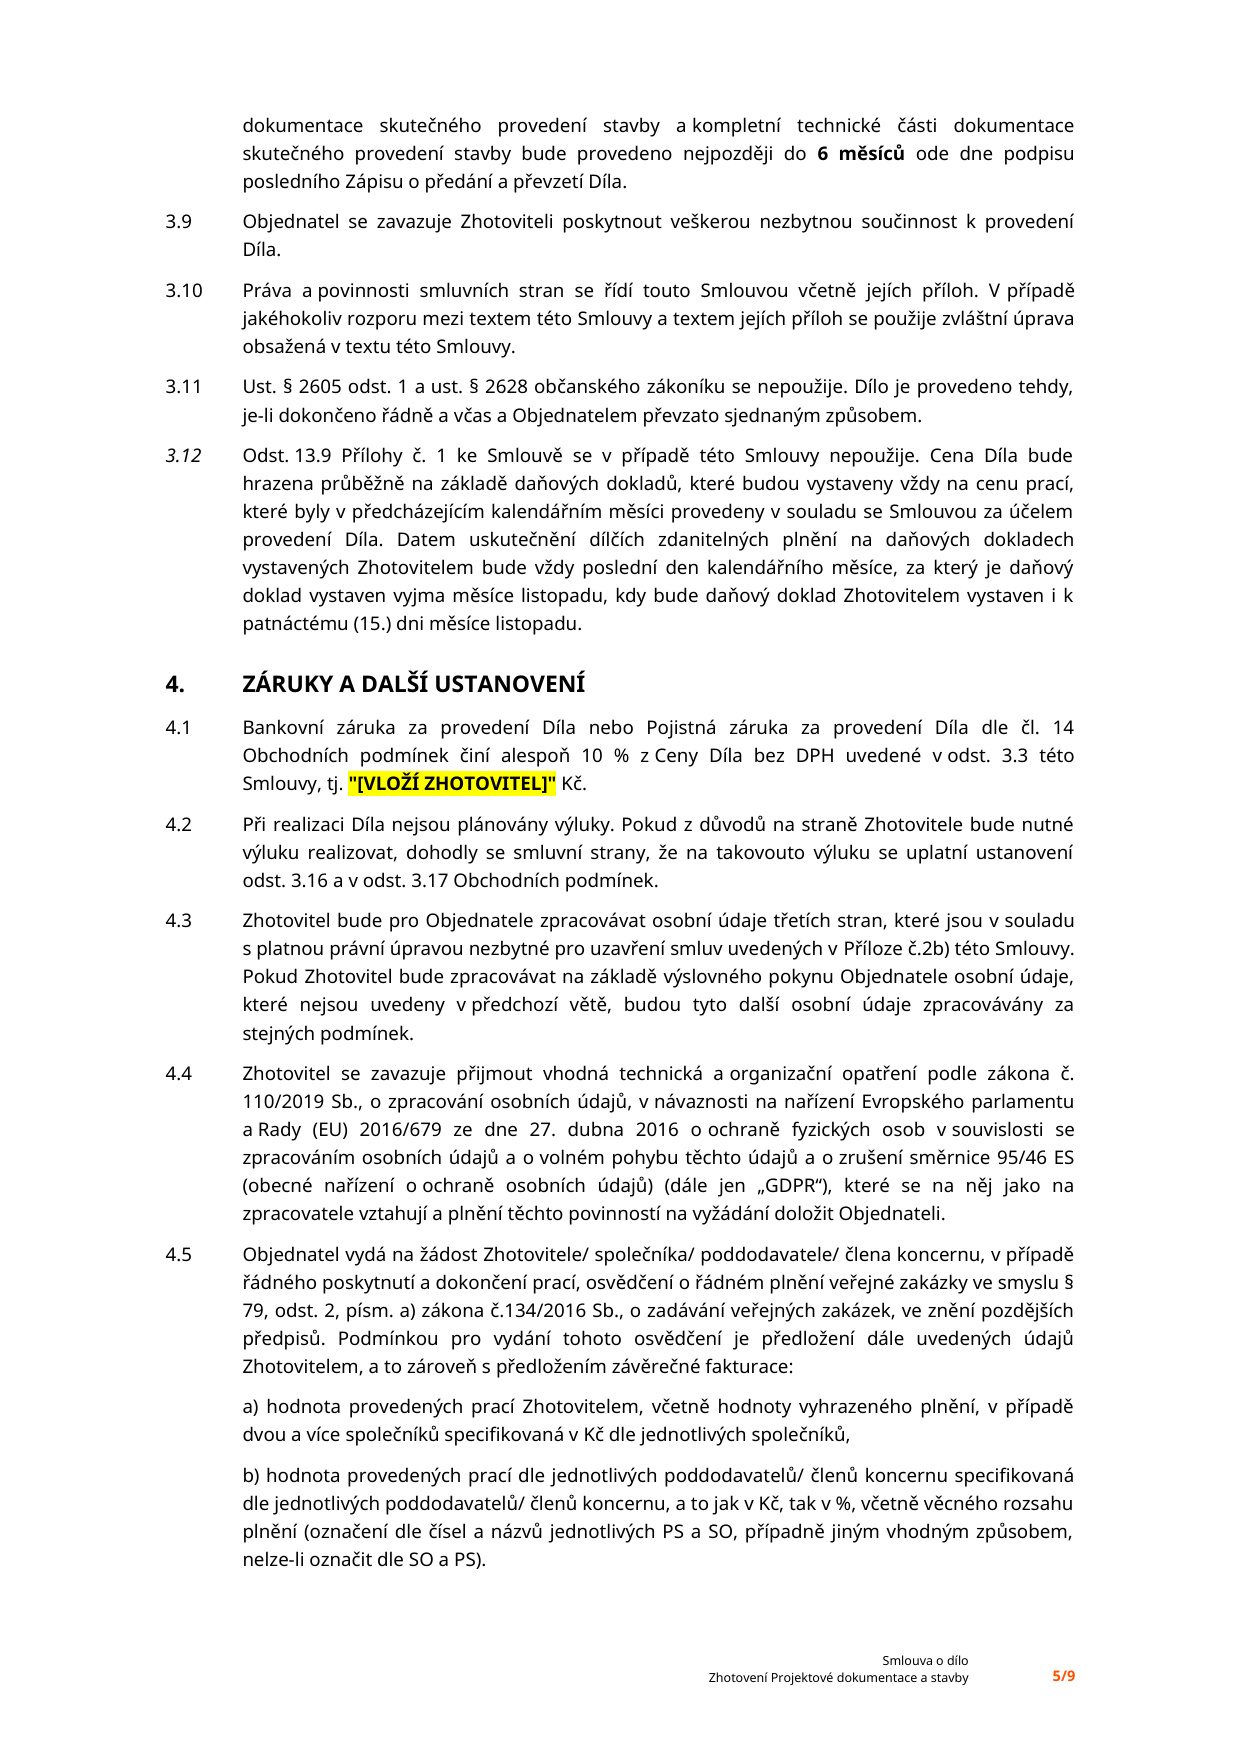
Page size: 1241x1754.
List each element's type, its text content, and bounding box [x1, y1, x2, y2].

text Objednatel se zavazuje Zhotoviteli poskytnout veškerou nezbytnou součinnost k provedení Díla. [165, 209, 1075, 262]
text ZÁRUKY A DALŠÍ USTANOVENÍ [165, 668, 1075, 699]
text Zhotovitel bude pro Objednatele zpracovávat osobní údaje třetích stran, které jsou v souladu s platnou právní úpravou nezbytné pro uzavření smluv uvedených v Příloze č.2b) této Smlouvy. Pokud Zhotovitel bude zpracovávat na základě výslovného pokynu Objednatele osobní údaje, které nejsou uvedeny v předchozí větě, budou tyto další osobní údaje zpracovávány za stejných podmínek. [165, 908, 1075, 1045]
text Zhotovitel se zavazuje přijmout vhodná technická a organizační opatření podle zákona č. 110/2019 Sb., o zpracování osobních údajů, v návaznosti na nařízení Evropského parlamentu a Rady (EU) 2016/679 ze dne 27. dubna 2016 o ochraně fyzických osob v souvislosti se zpracováním osobních údajů a o volném pohybu těchto údajů a o zrušení směrnice 95/46 ES (obecné nařízení o ochraně osobních údajů) (dále jen „GDPR“), které se na něj jako na zpracovatele vztahují a plnění těchto povinností na vyžádání doložit Objednateli. [165, 1060, 1075, 1226]
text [242, 112, 1075, 194]
text Bankovní záruka za provedení Díla nebo Pojistná záruka za provedení Díla dle čl. 14 Obchodních podmínek činí alespoň 10 % z Ceny Díla bez DPH uvedené v odst. 3.3 této Smlouvy, tj. "[VLOŽÍ ZHOTOVITEL]" Kč. [165, 714, 1075, 796]
list a) hodnota provedených prací Zhotovitelem, včetně hodnoty vyhrazeného plnění, v případě dvou a více společníků specifikovaná v Kč dle jednotlivých společníků, [242, 1393, 1075, 1447]
list Objednatel vydá na žádost Zhotovitele/ společníka/ poddodavatele/ člena koncernu, v případě řádného poskytnutí a dokončení prací, osvědčení o řádném plnění veřejné zakázky ve smyslu § 79, odst. 2, písm. a) zákona č.134/2016 Sb., o zadávání veřejných zakázek, ve znění pozdějších předpisů. Podmínkou pro vydání tohoto osvědčení je předložení dále uvedených údajů Zhotovitelem, a to zároveň s předložením závěrečné fakturace: [165, 1241, 1075, 1378]
text Ust. § 2605 odst. 1 a ust. § 2628 občanského zákoníku se nepoužije. Dílo je provedeno tehdy, je-li dokončeno řádně a včas a Objednatelem převzato sjednaným způsobem. [165, 374, 1075, 427]
list b) hodnota provedených prací dle jednotlivých poddodavatelů/ členů koncernu specifikovaná dle jednotlivých poddodavatelů/ členů koncernu, a to jak v Kč, tak v %, včetně věcného rozsahu plnění (označení dle čísel a názvů jednotlivých PS a SO, případně jiným vhodným způsobem, nelze-li označit dle SO a PS). [242, 1462, 1075, 1572]
text Práva a povinnosti smluvních stran se řídí touto Smlouvou včetně jejích příloh. V případě jakéhokoliv rozporu mezi textem této Smlouvy a textem jejích příloh se použije zvláštní úprava obsažená v textu této Smlouvy. [165, 277, 1075, 359]
text Při realizaci Díla nejsou plánovány výluky. Pokud z důvodů na straně Zhotovitele bude nutné výluku realizovat, dohodly se smluvní strany, že na takovouto výluku se uplatní ustanovení odst. 3.16 a v odst. 3.17 Obchodních podmínek. [165, 811, 1075, 893]
text Odst. 13.9 Přílohy č. 1 ke Smlouvě se v případě této Smlouvy nepoužije. Cena Díla bude hrazena průběžně na základě daňových dokladů, které budou vystaveny vždy na cenu prací, které byly v předcházejícím kalendářním měsíci provedeny v souladu se Smlouvou za účelem provedení Díla. Datem uskutečnění dílčích zdanitelných plnění na daňových dokladech vystavených Zhotovitelem bude vždy poslední den kalendářního měsíce, za který je daňový doklad vystaven vyjma měsíce listopadu, kdy bude daňový doklad Zhotovitelem vystaven i k patnáctému (15.) dni měsíce listopadu. [165, 442, 1075, 636]
